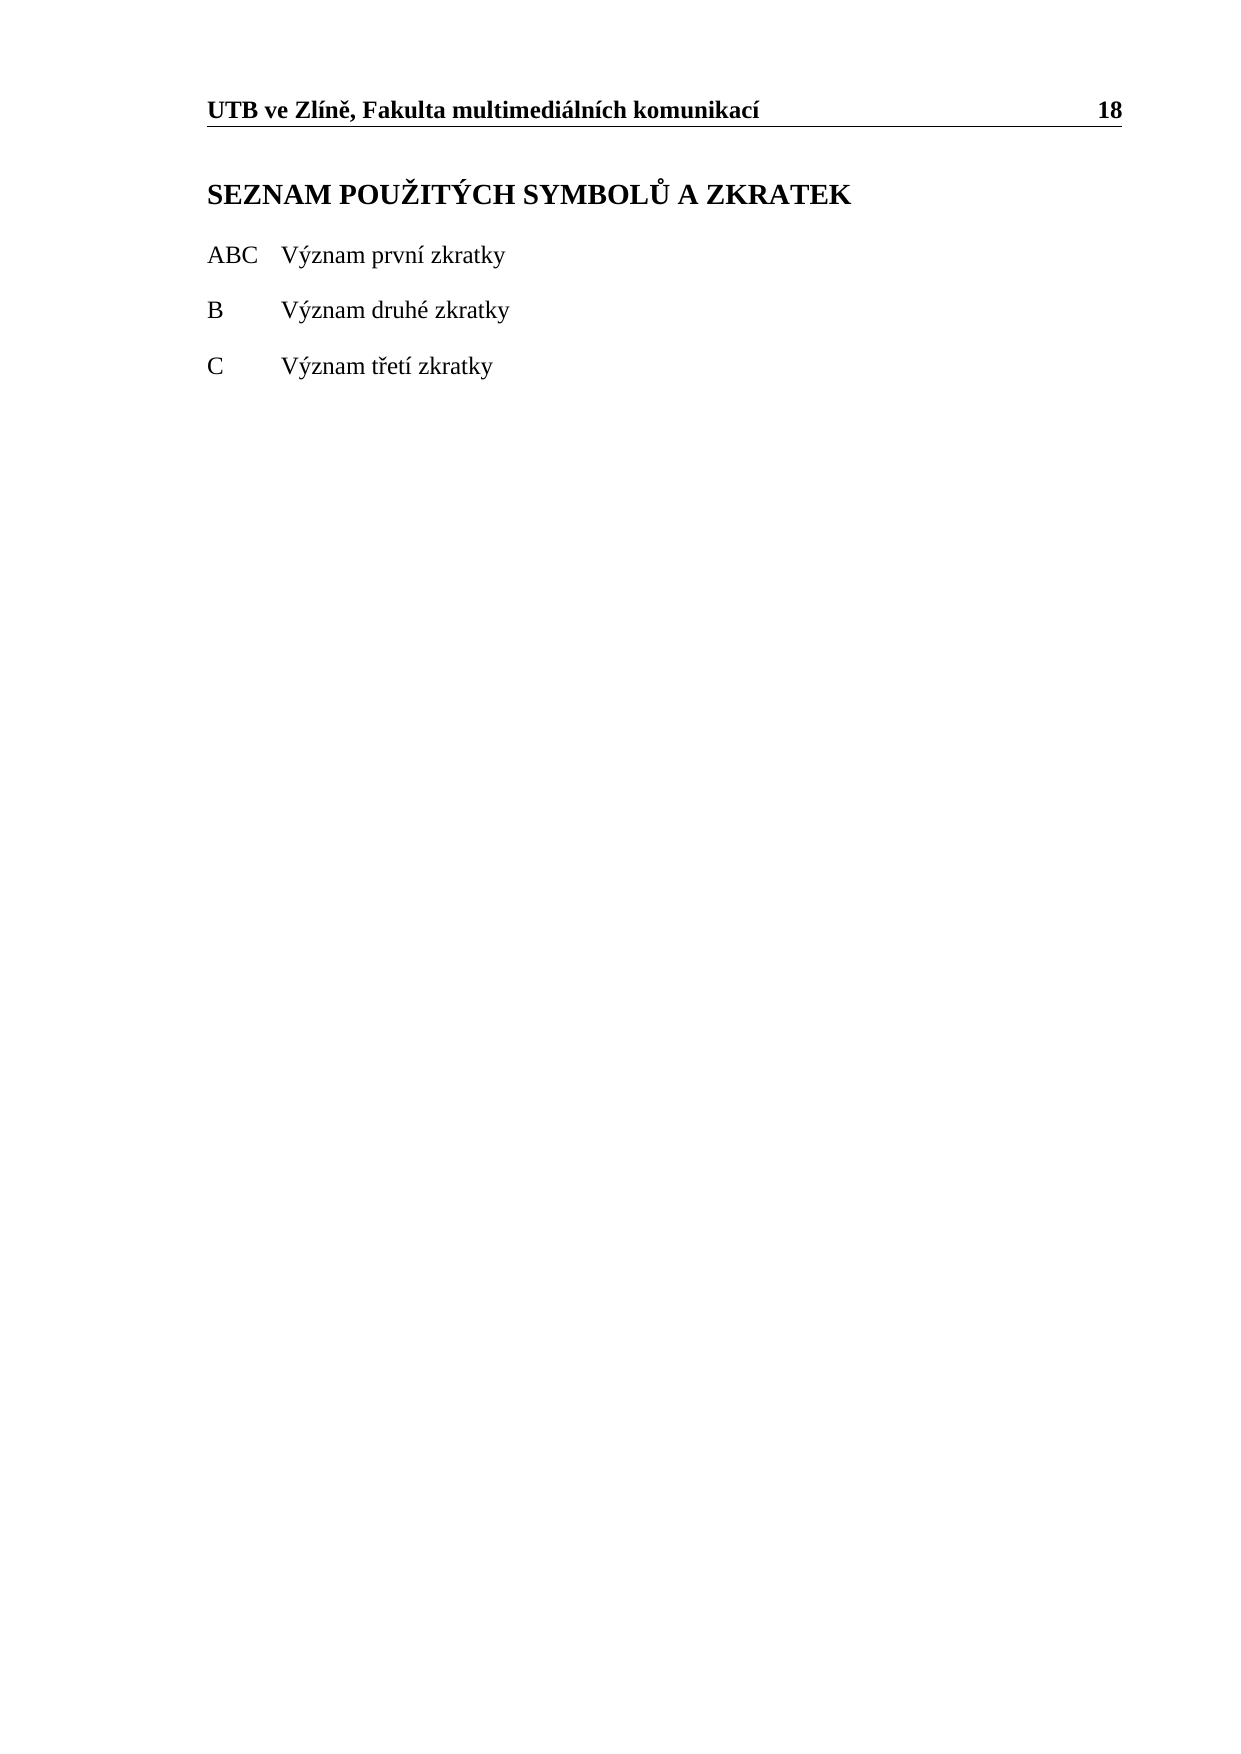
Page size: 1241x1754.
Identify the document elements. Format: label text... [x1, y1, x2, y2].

text B Význam druhé zkratky [207, 296, 1122, 324]
text ABC Význam první zkratky [207, 240, 1122, 269]
text C Význam třetí zkratky [207, 351, 1122, 380]
text seznam použitých symbolů a zkratek [207, 177, 1122, 211]
